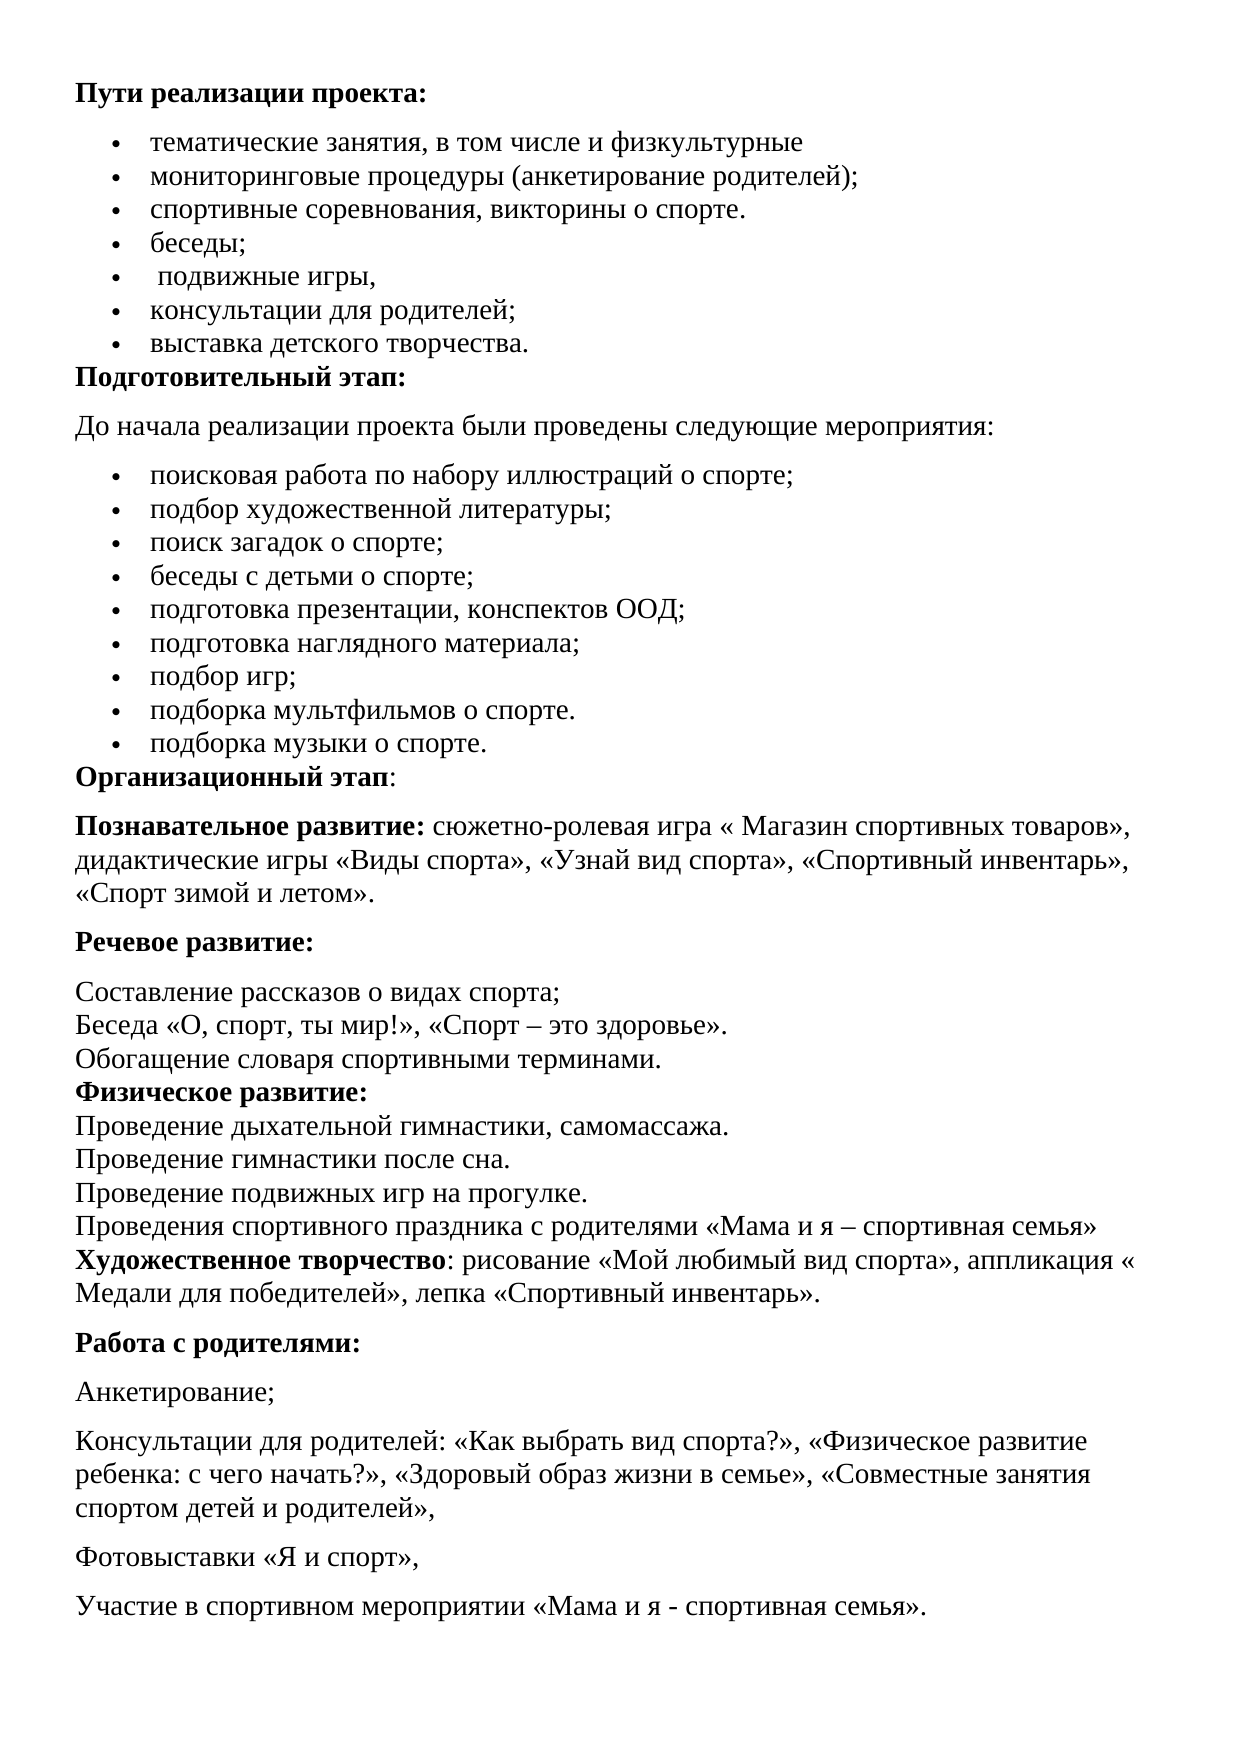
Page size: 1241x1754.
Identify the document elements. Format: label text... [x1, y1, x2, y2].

text Составление рассказов о видах спорта; [75, 974, 1165, 1007]
text Беседа «О, спорт, ты мир!», «Спорт – это здоровье». [75, 1007, 1165, 1041]
text Организационный этап: [75, 759, 1165, 793]
list беседы с детьми о спорте; [112, 558, 1165, 591]
text Художественное творчество: рисование «Мой любимый вид спорта», аппликация « Медали для победителей», лепка «Спортивный инвентарь». [75, 1242, 1165, 1309]
text Физическое развитие: [75, 1074, 1165, 1108]
text Познавательное развитие: сюжетно-ролевая игра « Магазин спортивных товаров», дидактические игры «Виды спорта», «Узнай вид спорта», «Спортивный инвентарь», «Спорт зимой и летом». [75, 808, 1165, 909]
list подготовка наглядного материала; [112, 625, 1165, 658]
text Обогащение словаря спортивными терминами. [75, 1041, 1165, 1074]
text Фотовыставки «Я и спорт», [75, 1539, 1165, 1573]
list спортивные соревнования, викторины о спорте. [112, 191, 1165, 225]
list консультации для родителей; [112, 292, 1165, 325]
list тематические занятия, в том числе и физкультурные [112, 124, 1165, 158]
list поиск загадок о спорте; [112, 524, 1165, 558]
list подборка музыки о спорте. [112, 726, 1165, 759]
text Анкетирование; [75, 1374, 1165, 1407]
text Участие в спортивном мероприятии «Мама и я - спортивная семья». [75, 1588, 1165, 1622]
text Консультации для родителей: «Как выбрать вид спорта?», «Физическое развитие ребенка: с чего начать?», «Здоровый образ жизни в семье», «Совместные занятия спортом детей и родителей», [75, 1423, 1165, 1524]
text Проведение гимнастики после сна. [75, 1141, 1165, 1175]
list подборка мультфильмов о спорте. [112, 692, 1165, 726]
list поисковая работа по набору иллюстраций о спорте; [112, 457, 1165, 491]
text До начала реализации проекта были проведены следующие мероприятия: [75, 408, 1165, 442]
text Проведение дыхательной гимнастики, самомассажа. [75, 1108, 1165, 1141]
text Пути реализации проекта: [75, 75, 1165, 108]
text Проведение подвижных игр на прогулке. [75, 1175, 1165, 1208]
list выставка детского творчества. [112, 325, 1165, 359]
list подвижные игры, [112, 258, 1165, 292]
list беседы; [112, 225, 1165, 258]
list подготовка презентации, конспектов ООД; [112, 591, 1165, 625]
text Работа с родителями: [75, 1325, 1165, 1358]
text Проведения спортивного праздника с родителями «Мама и я – спортивная семья» [75, 1208, 1165, 1242]
list подбор художественной литературы; [112, 491, 1165, 524]
text Речевое развитие: [75, 924, 1165, 958]
list мониторинговые процедуры (анкетирование родителей); [112, 158, 1165, 191]
text Подготовительный этап: [75, 359, 1165, 392]
list подбор игр; [112, 658, 1165, 692]
